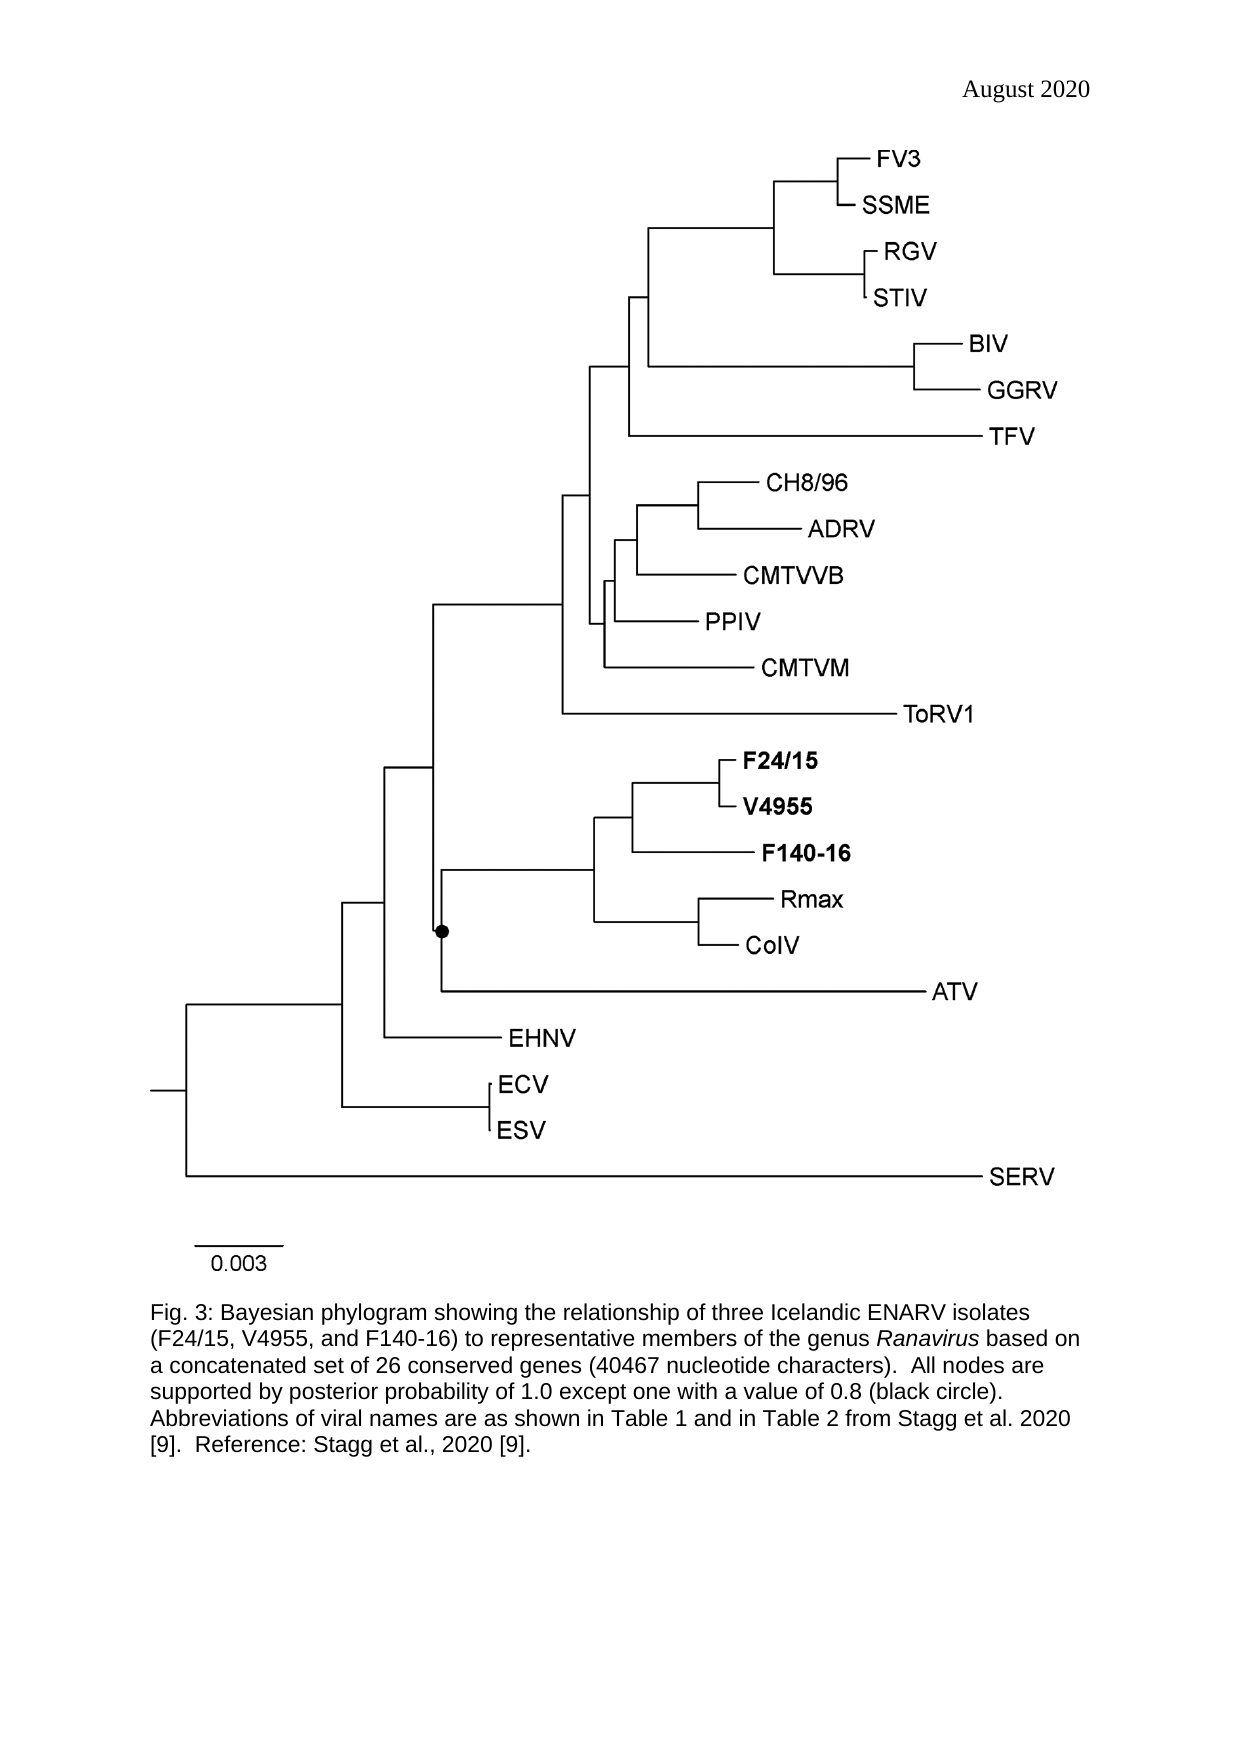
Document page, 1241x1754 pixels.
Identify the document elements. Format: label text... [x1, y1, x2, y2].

picture [150, 150, 1058, 1271]
text Fig. 3: Bayesian phylogram showing the relationship of three Icelandic ENARV isolates (F24/15, V4955, and F140-16) to representative members of the genus Ranavirus based on a concatenated set of 26 conserved genes (40467 nucleotide characters). All nodes are supported by posterior probability of 1.0 except one with a value of 0.8 (black circle). Abbreviations of viral names are as shown in Table 1 and in Table 2 from Stagg et al. 2020 [9]. Reference: Stagg et al., 2020 [9]. [150, 1299, 1090, 1457]
